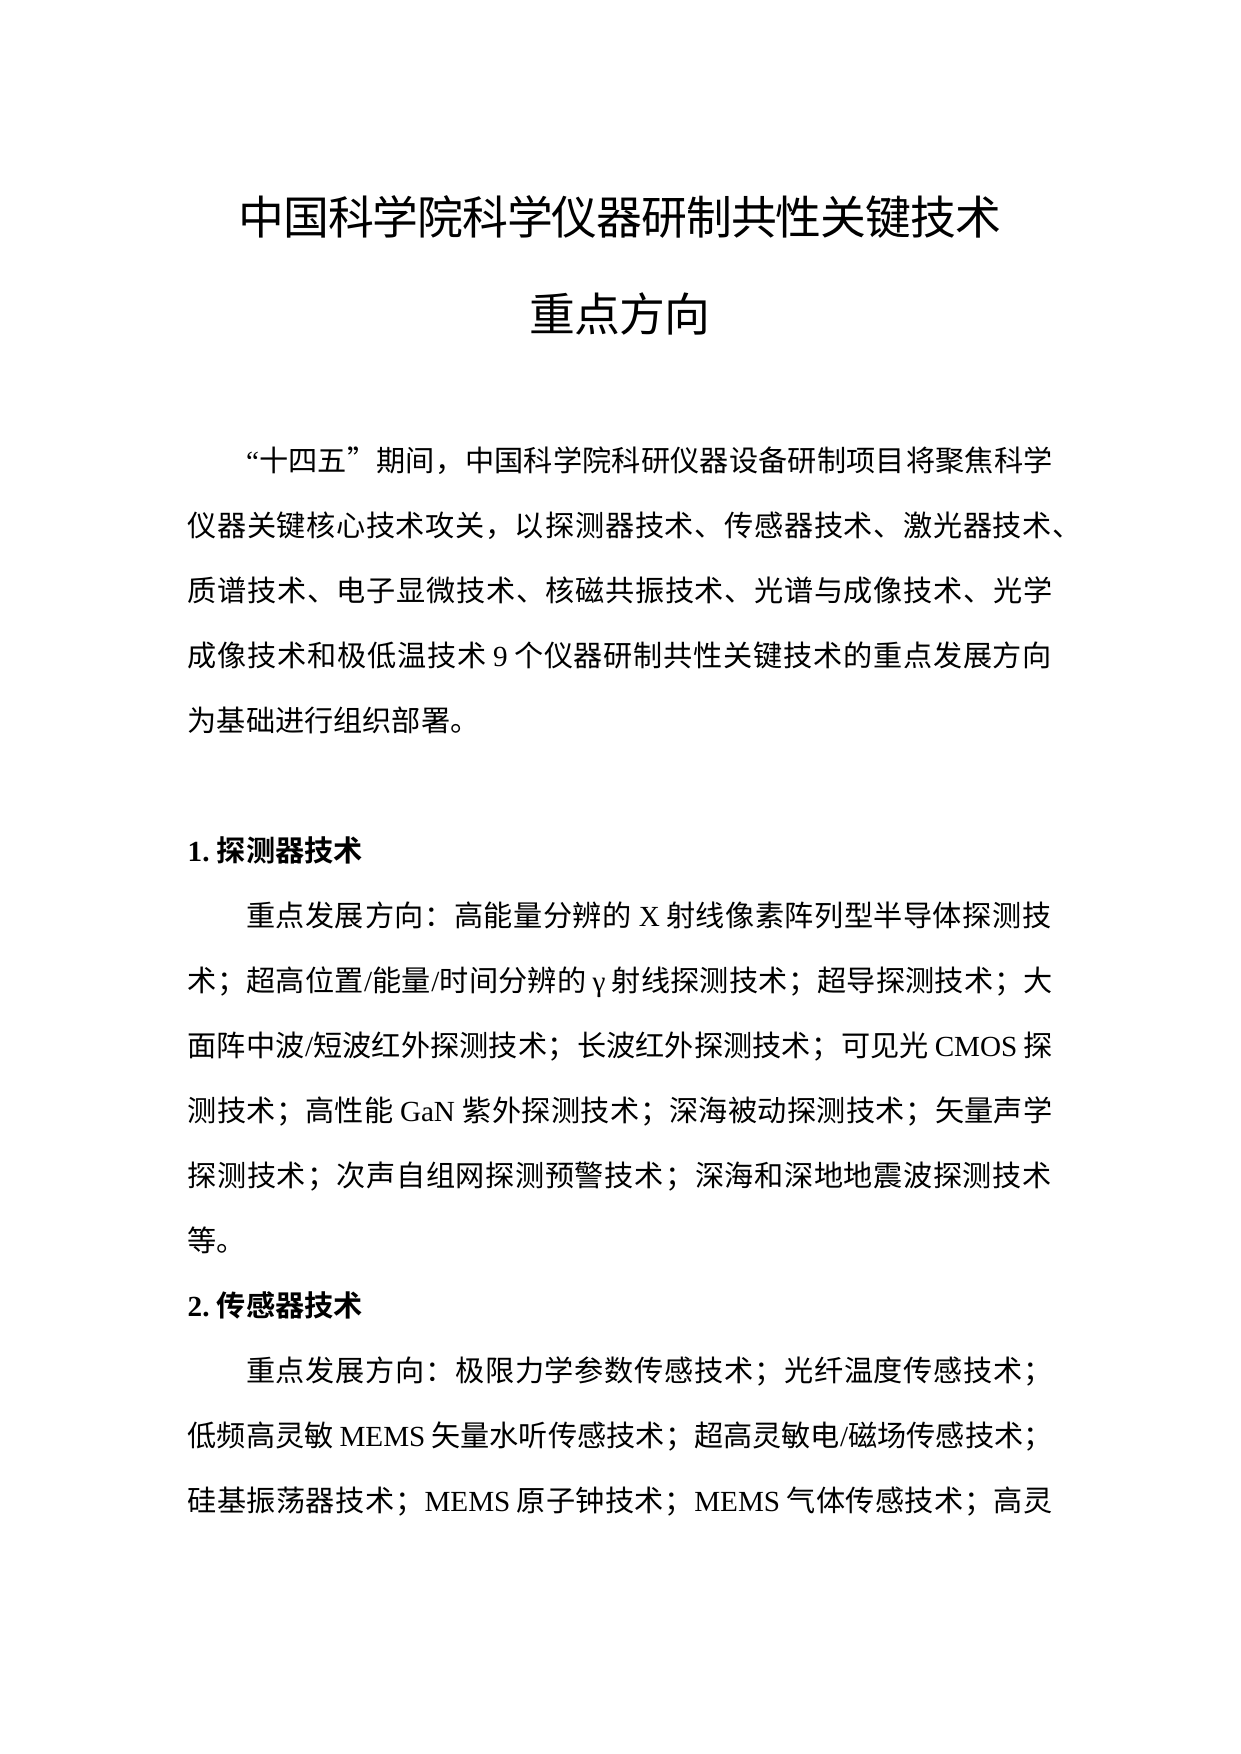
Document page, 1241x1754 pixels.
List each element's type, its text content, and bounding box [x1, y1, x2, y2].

list 传感器技术 [187, 1271, 1053, 1336]
text 重点方向 [187, 263, 1053, 361]
text “十四五”期间，中国科学院科研仪器设备研制项目将聚焦科学仪器关键核心技术攻关，以探测器技术、传感器技术、激光器技术、质谱技术、电子显微技术、核磁共振技术、光谱与成像技术、光学成像技术和极低温技术9个仪器研制共性关键技术的重点发展方向为基础进行组织部署。 [187, 426, 1053, 751]
list 探测器技术 [187, 816, 1053, 881]
text 中国科学院科学仪器研制共性关键技术 [187, 166, 1053, 263]
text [187, 1336, 1053, 1531]
text 重点发展方向：高能量分辨的X射线像素阵列型半导体探测技术；超高位置/能量/时间分辨的γ射线探测技术；超导探测技术；大面阵中波/短波红外探测技术；长波红外探测技术；可见光CMOS探测技术；高性能GaN 紫外探测技术；深海被动探测技术；矢量声学探测技术；次声自组网探测预警技术；深海和深地地震波探测技术等。 [187, 881, 1053, 1271]
